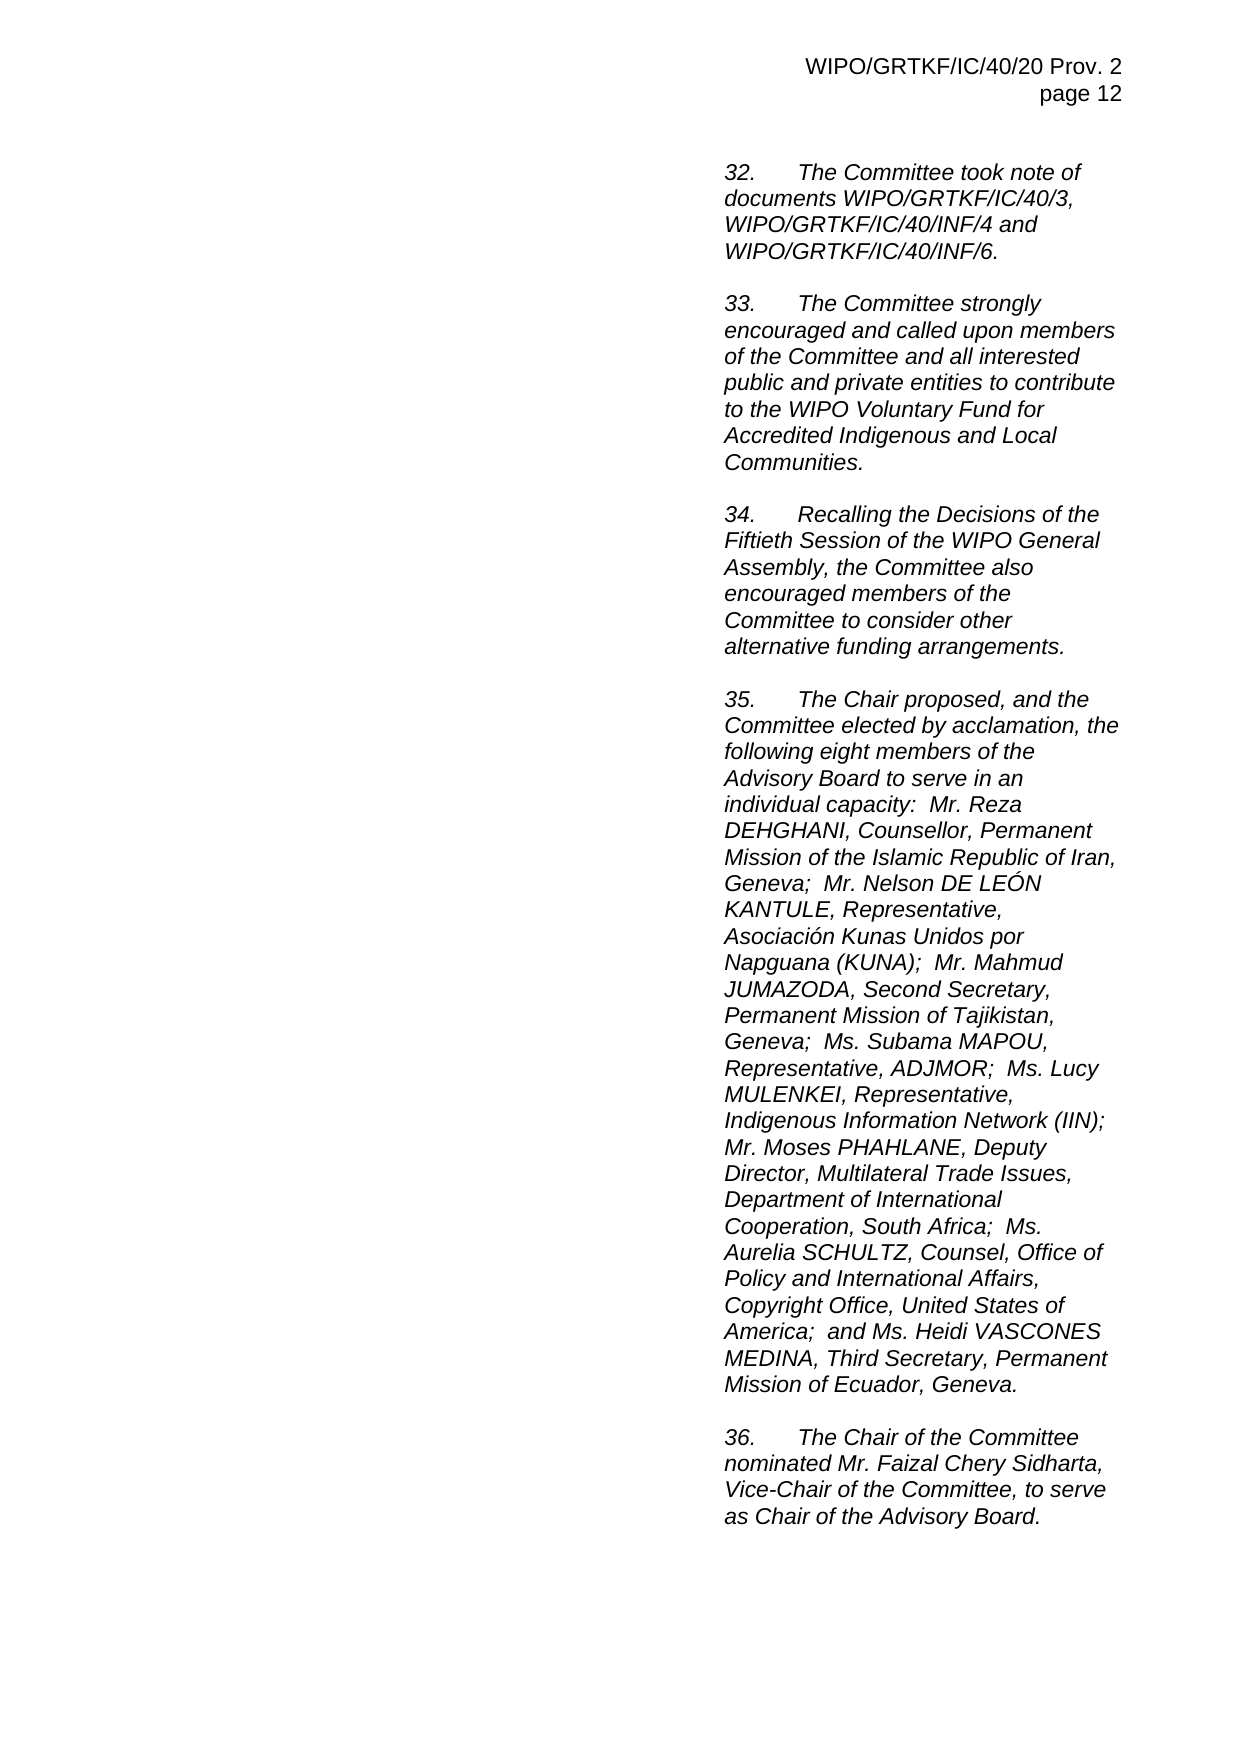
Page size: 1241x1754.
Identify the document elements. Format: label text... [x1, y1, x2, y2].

list The Committee strongly encouraged and called upon members of the Committee and all interested public and private entities to contribute to the WIPO Voluntary Fund for Accredited Indigenous and Local Communities. [724, 290, 1122, 475]
list The Chair proposed, and the Committee elected by acclamation, the following eight members of the Advisory Board to serve in an individual capacity: Mr. Reza DEHGHANI, Counsellor, Permanent Mission of the Islamic Republic of Iran, Geneva; Mr. Nelson DE LEÓN KANTULE, Representative, Asociación Kunas Unidos por Napguana (KUNA); Mr. Mahmud JUMAZODA, Second Secretary, Permanent Mission of Tajikistan, Geneva; Ms. Subama MAPOU, Representative, ADJMOR; Ms. Lucy MULENKEI, Representative, Indigenous Information Network (IIN); Mr. Moses PHAHLANE, Deputy Director, Multilateral Trade Issues, Department of International Cooperation, South Africa; Ms. Aurelia SCHULTZ, Counsel, Office of Policy and International Affairs, Copyright Office, United States of America; and Ms. Heidi VASCONES MEDINA, Third Secretary, Permanent Mission of Ecuador, Geneva. [724, 686, 1122, 1397]
list The Chair of the Committee nominated Mr. Faizal Chery Sidharta, Vice-Chair of the Committee, to serve as Chair of the Advisory Board. [724, 1423, 1122, 1529]
list The Committee took note of documents WIPO/GRTKF/IC/40/3, WIPO/GRTKF/IC/40/INF/4 and WIPO/GRTKF/IC/40/INF/6. [724, 158, 1122, 264]
list Recalling the Decisions of the Fiftieth Session of the WIPO General Assembly, the Committee also encouraged members of the Committee to consider other alternative funding arrangements. [724, 501, 1122, 659]
